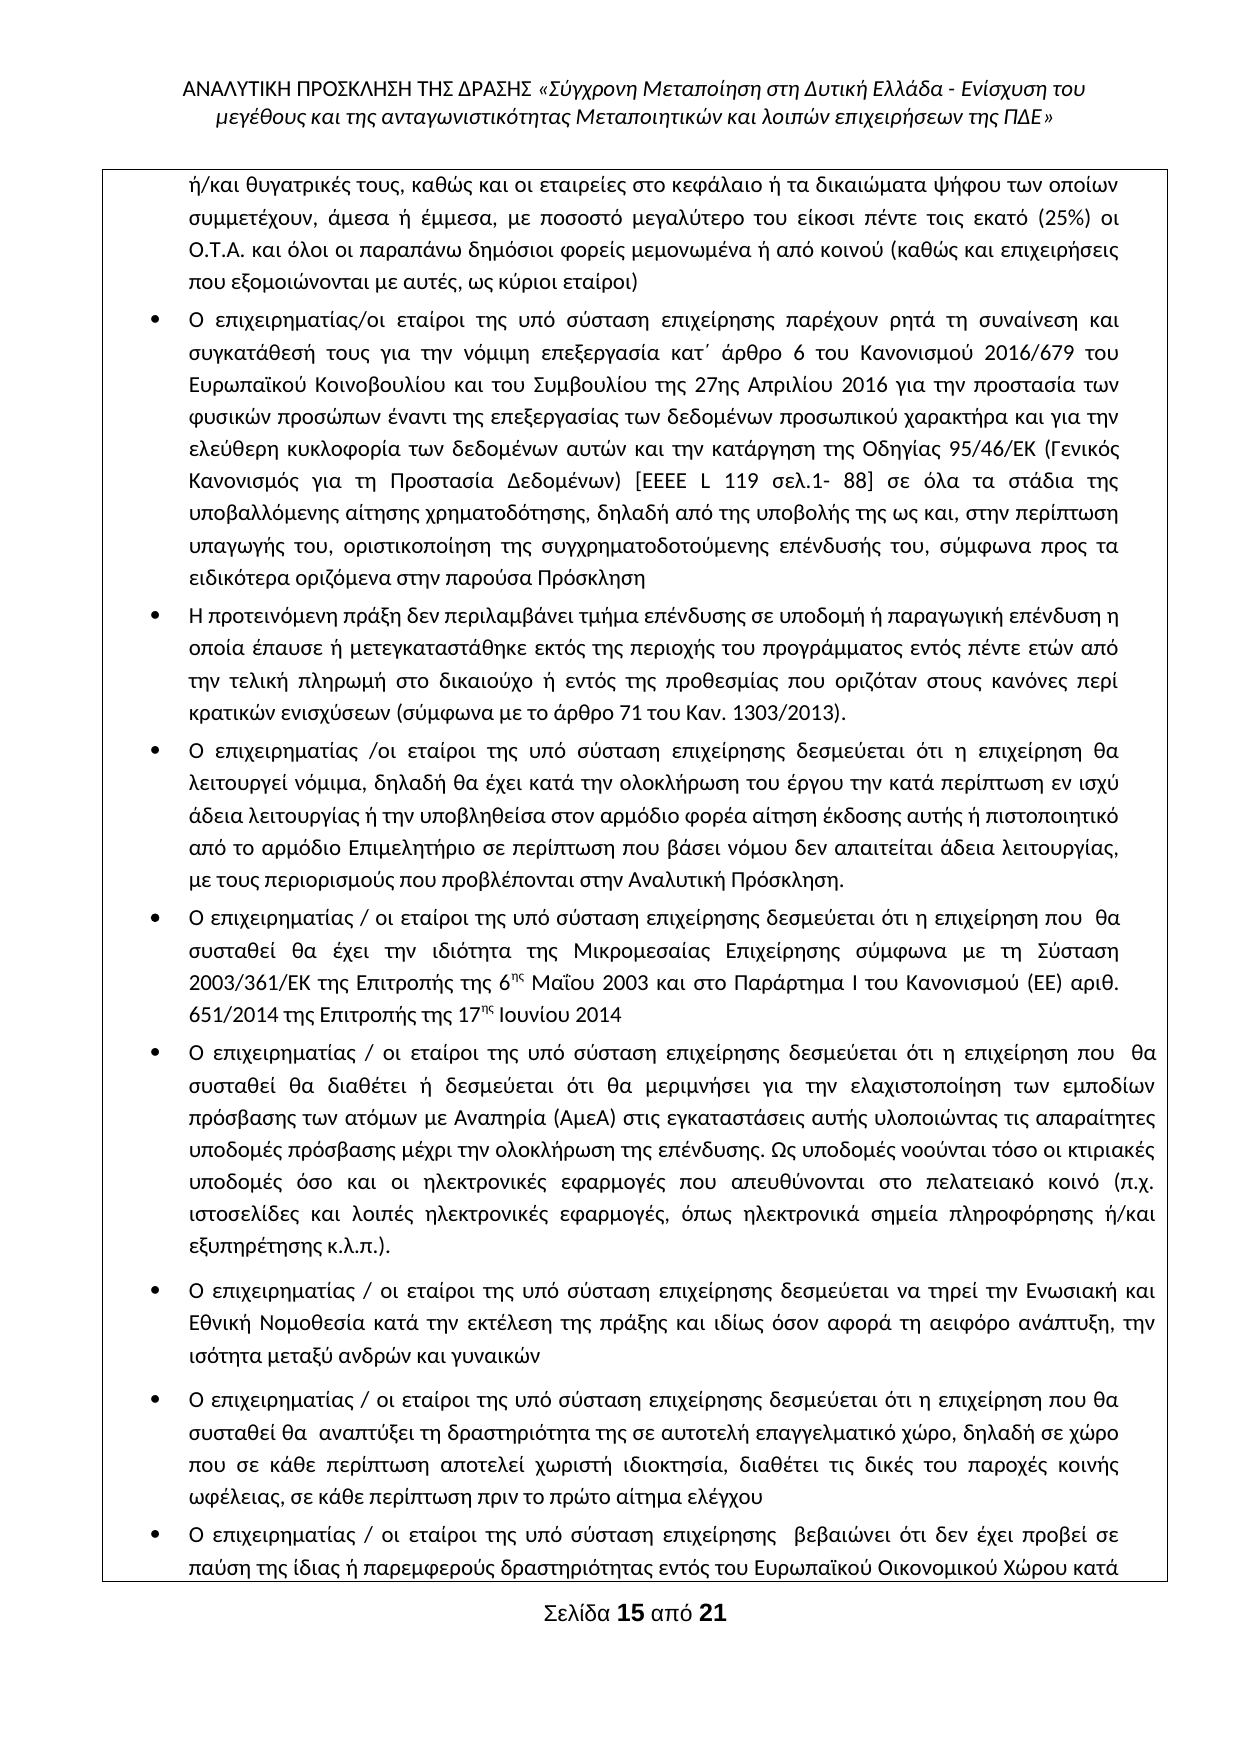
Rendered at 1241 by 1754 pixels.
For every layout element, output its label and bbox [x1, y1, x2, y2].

table_cell [103, 170, 1167, 1581]
